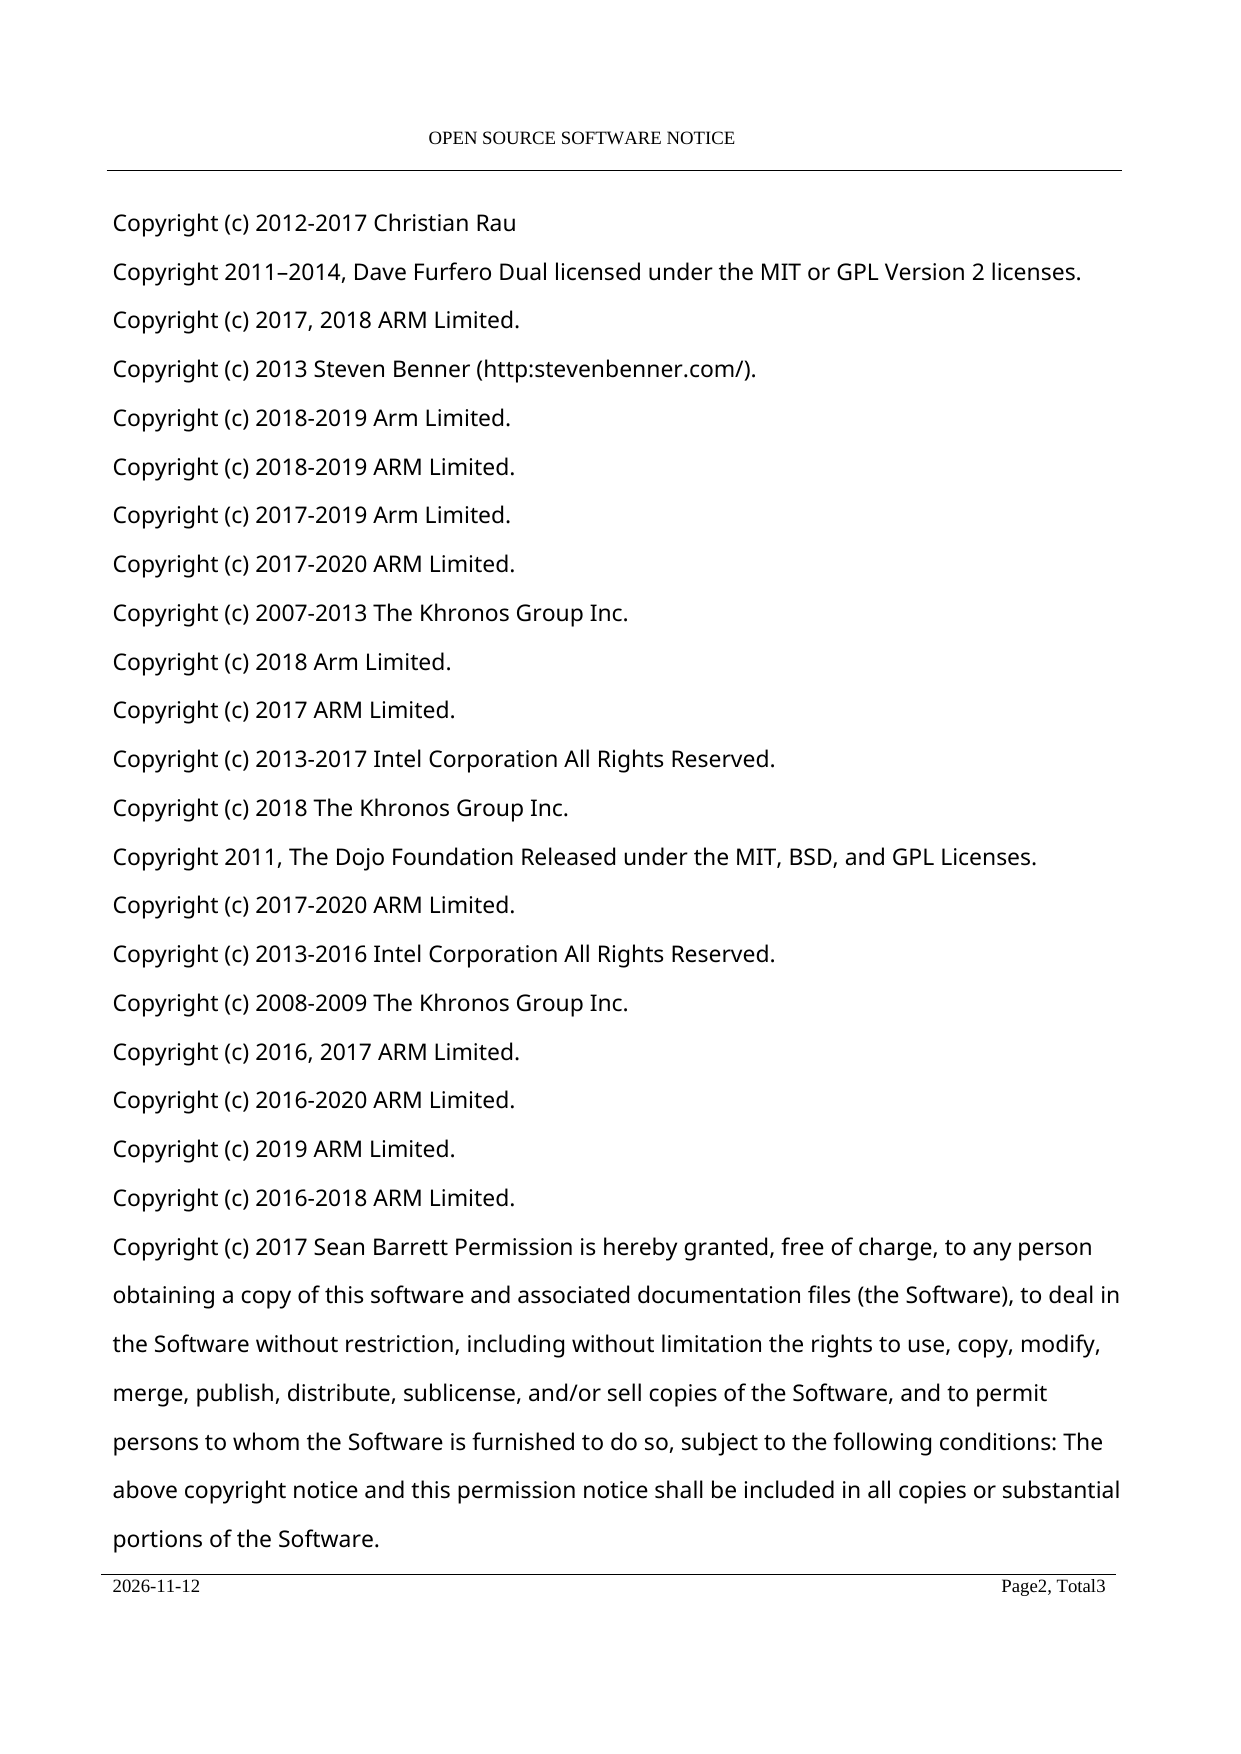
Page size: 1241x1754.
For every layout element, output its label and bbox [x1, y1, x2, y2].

text [112, 206, 1128, 1555]
